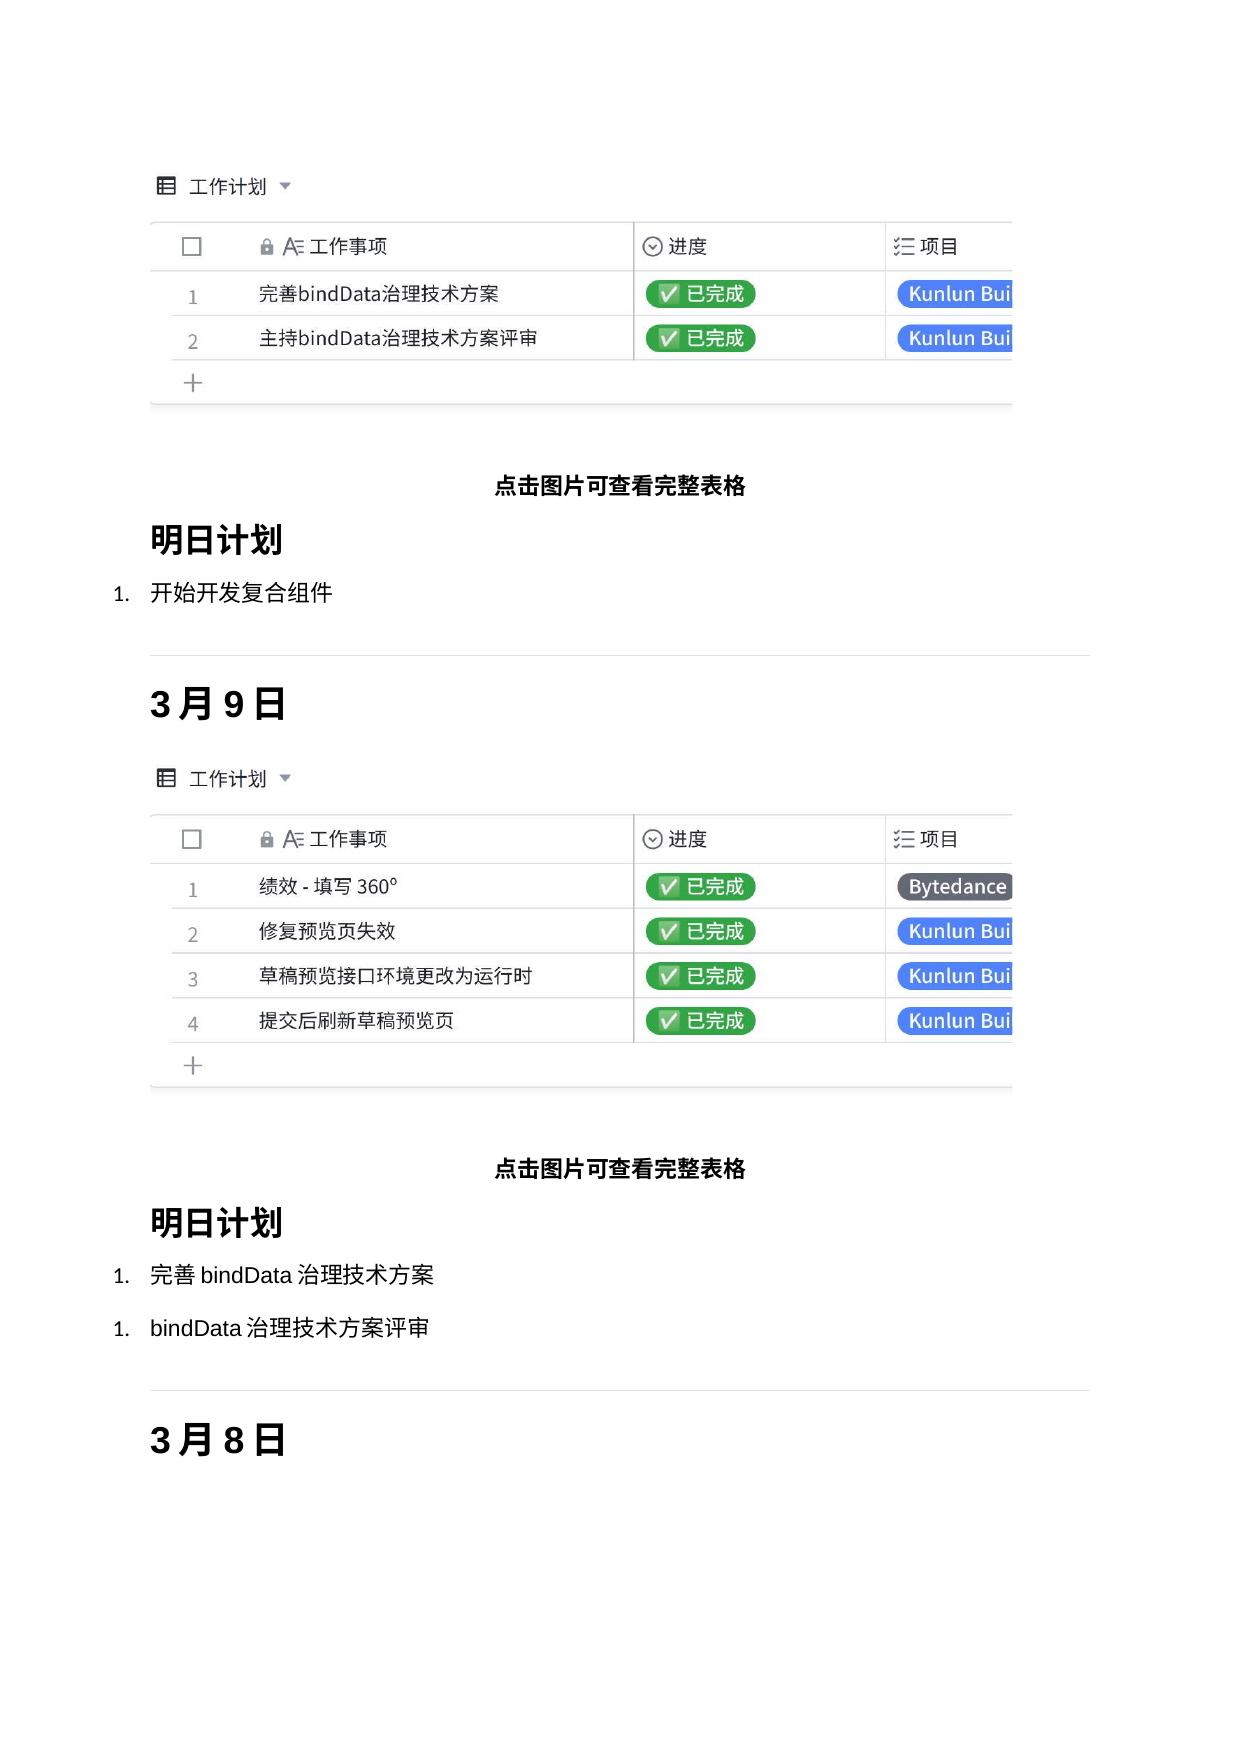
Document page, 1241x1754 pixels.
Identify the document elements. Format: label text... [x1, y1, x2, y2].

text 点击图片可查看完整表格 [150, 1151, 1090, 1184]
list 开始开发复合组件 [112, 574, 1090, 608]
text 点击图片可查看完整表格 [150, 468, 1090, 501]
picture [150, 150, 1013, 438]
list bindData治理技术方案评审 [112, 1309, 1090, 1343]
picture [150, 741, 1013, 1121]
list 完善bindData治理技术方案 [112, 1257, 1090, 1291]
